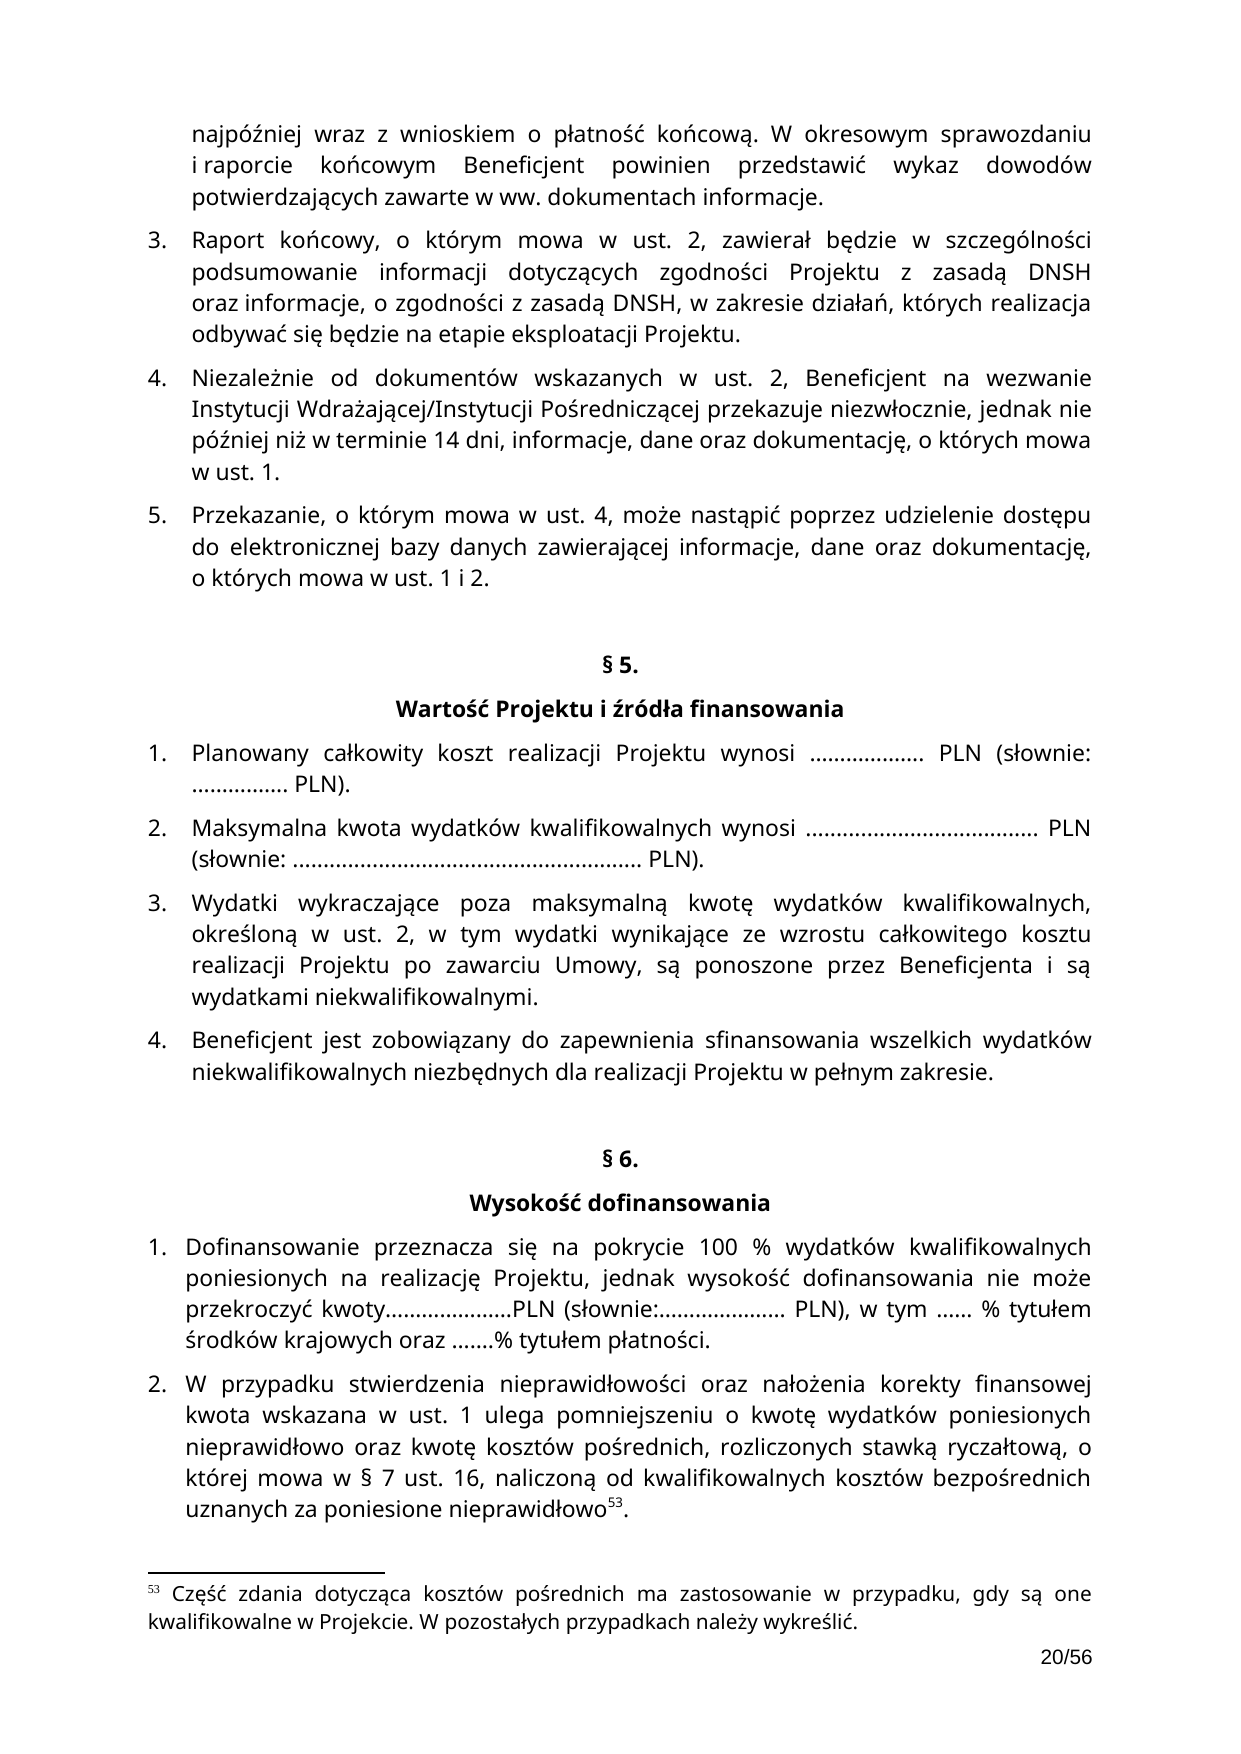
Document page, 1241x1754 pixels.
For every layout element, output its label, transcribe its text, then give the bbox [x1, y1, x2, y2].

text Wartość Projektu i źródła finansowania [148, 693, 1092, 724]
list Maksymalna kwota wydatków kwalifikowalnych wynosi ...................................... PLN (słownie: ......................................................... PLN). [148, 812, 1092, 874]
list Niezależnie od dokumentów wskazanych w ust. 2, Beneficjent na wezwanie Instytucji Wdrażającej/Instytucji Pośredniczącej przekazuje niezwłocznie, jednak nie później niż w terminie 14 dni, informacje, dane oraz dokumentację, o których mowa w ust. 1. [148, 362, 1092, 487]
list Dofinansowanie przeznacza się na pokrycie 100 % wydatków kwalifikowalnych poniesionych na realizację Projektu, jednak wysokość dofinansowania nie może przekroczyć kwoty…………………PLN (słownie:………………… PLN), w tym …… % tytułem środków krajowych oraz …….% tytułem płatności. [148, 1231, 1092, 1356]
list W przypadku stwierdzenia nieprawidłowości oraz nałożenia korekty finansowej kwota wskazana w ust. 1 ulega pomniejszeniu o kwotę wydatków poniesionych nieprawidłowo oraz kwotę kosztów pośrednich, rozliczonych stawką ryczałtową, o której mowa w § 7 ust. 16, naliczoną od kwalifikowalnych kosztów bezpośrednich uznanych za poniesione nieprawidłowo. [148, 1368, 1092, 1524]
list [148, 118, 1092, 212]
list Beneficjent jest zobowiązany do zapewnienia sfinansowania wszelkich wydatków niekwalifikowalnych niezbędnych dla realizacji Projektu w pełnym zakresie. [148, 1024, 1092, 1087]
text § 6. [148, 1143, 1092, 1174]
list Raport końcowy, o którym mowa w ust. 2, zawierał będzie w szczególności podsumowanie informacji dotyczących zgodności Projektu z zasadą DNSH oraz informacje, o zgodności z zasadą DNSH, w zakresie działań, których realizacja odbywać się będzie na etapie eksploatacji Projektu. [148, 224, 1092, 349]
list Przekazanie, o którym mowa w ust. 4, może nastąpić poprzez udzielenie dostępu do elektronicznej bazy danych zawierającej informacje, dane oraz dokumentację, o których mowa w ust. 1 i 2. [148, 499, 1092, 593]
list Planowany całkowity koszt realizacji Projektu wynosi ………………. PLN (słownie: ……………. PLN). [148, 737, 1092, 799]
text Wysokość dofinansowania [148, 1187, 1092, 1218]
list Wydatki wykraczające poza maksymalną kwotę wydatków kwalifikowalnych, określoną w ust. 2, w tym wydatki wynikające ze wzrostu całkowitego kosztu realizacji Projektu po zawarciu Umowy, są ponoszone przez Beneficjenta i są wydatkami niekwalifikowalnymi. [148, 887, 1092, 1012]
text § 5. [148, 649, 1092, 681]
